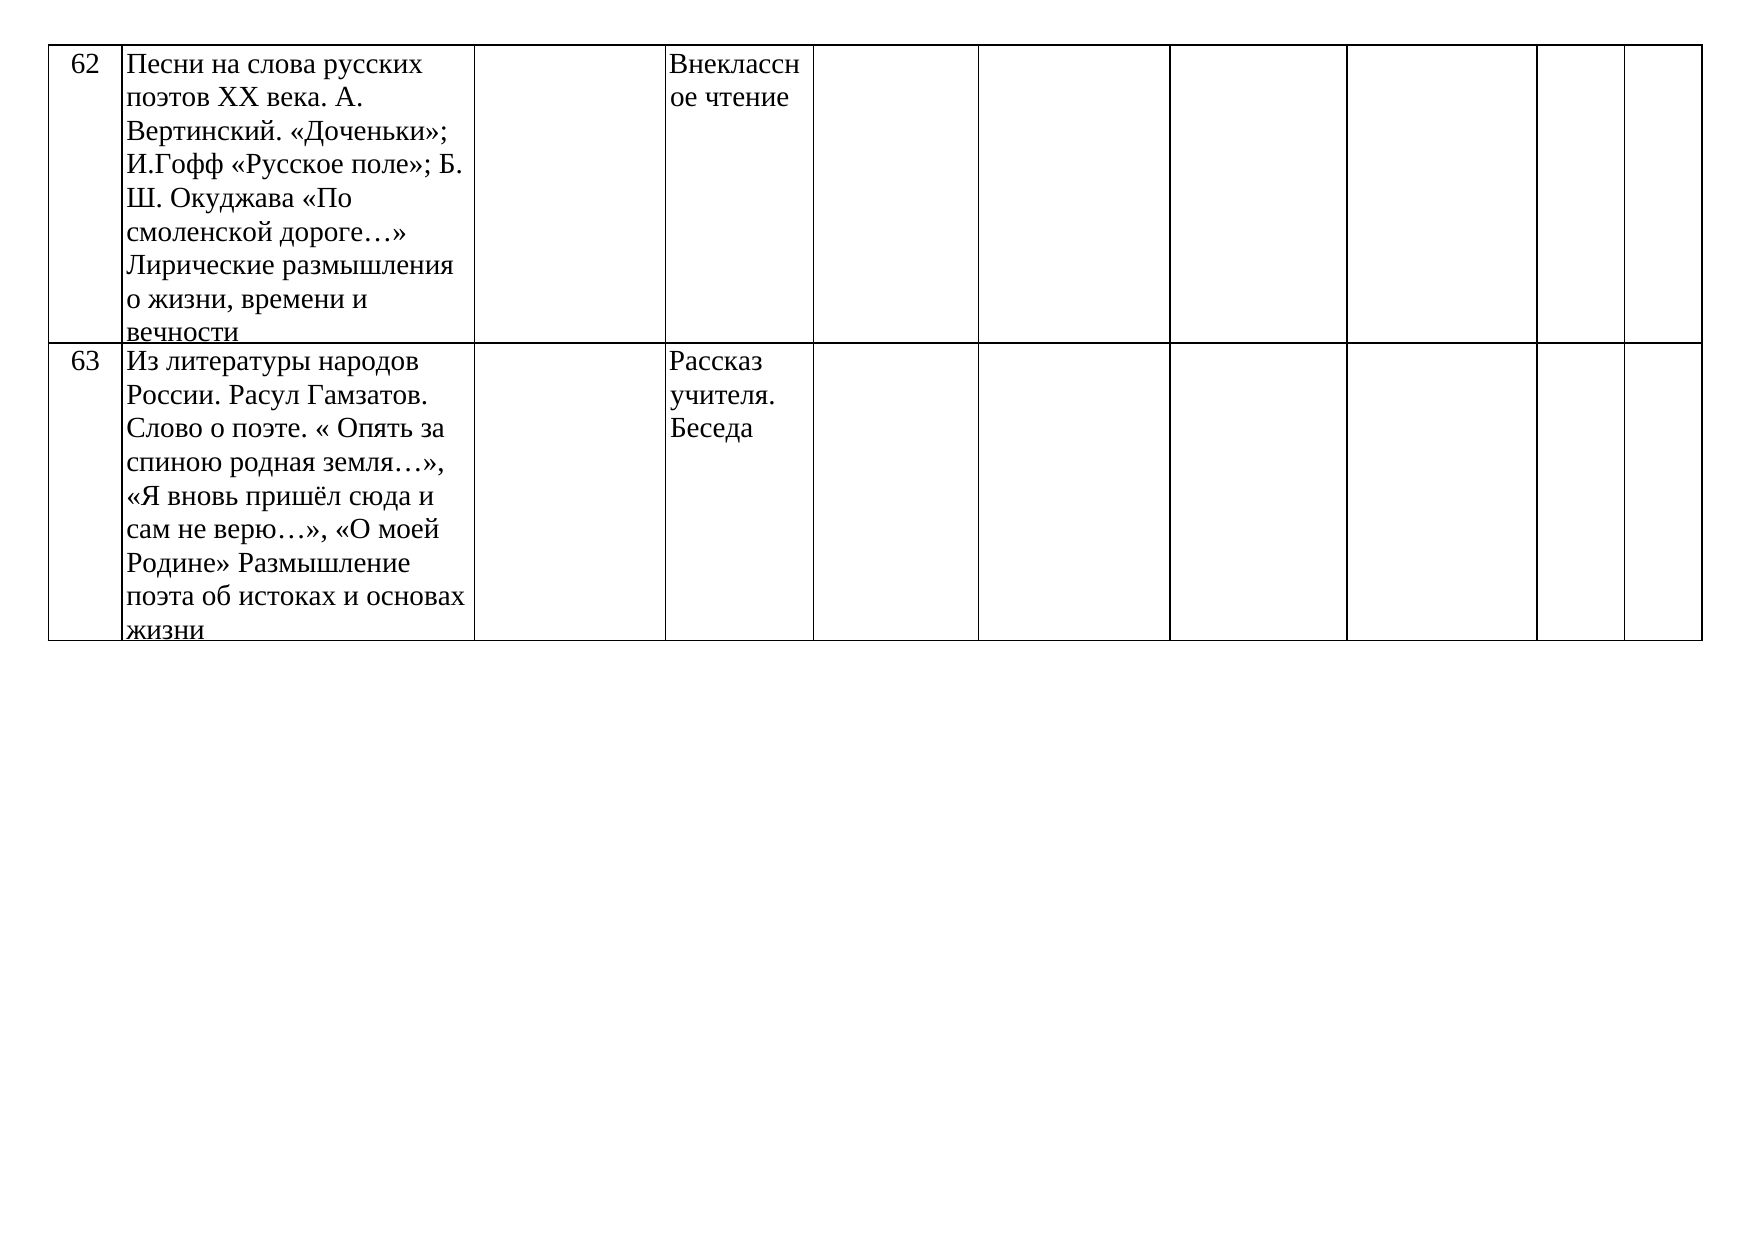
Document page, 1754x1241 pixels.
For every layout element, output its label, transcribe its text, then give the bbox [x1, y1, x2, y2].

table_cell [814, 344, 978, 639]
table_cell Рассказ учителя. Беседа [666, 344, 813, 639]
table_cell [1538, 46, 1624, 342]
table_cell 62 [49, 46, 121, 342]
table_cell [979, 344, 1169, 639]
table_cell 63 [49, 344, 121, 639]
table_cell Внеклассное чтение [666, 46, 813, 342]
table_cell [475, 46, 665, 342]
table_cell Песни на слова русских поэтов XX века. А. Вертинский. «Доченьки»; И.Гофф «Русское поле»; Б. Ш. Окуджава «По смоленской дороге…» Лирические размышления о жизни, времени и вечности [123, 46, 474, 342]
table_cell [1538, 344, 1624, 639]
table_cell [1625, 46, 1701, 342]
table_cell [1171, 344, 1346, 639]
table_cell [1625, 344, 1701, 639]
table_cell [1348, 46, 1536, 342]
table_cell Из литературы народов России. Расул Гамзатов. Слово о поэте. « Опять за спиною родная земля…», «Я вновь пришёл сюда и сам не верю…», «О моей Родине» Размышление поэта об истоках и основах жизни [123, 344, 474, 639]
table_cell [814, 46, 978, 342]
table_cell [1348, 344, 1536, 639]
table_cell [1171, 46, 1346, 342]
table_cell [979, 46, 1169, 342]
table_cell [475, 344, 665, 639]
